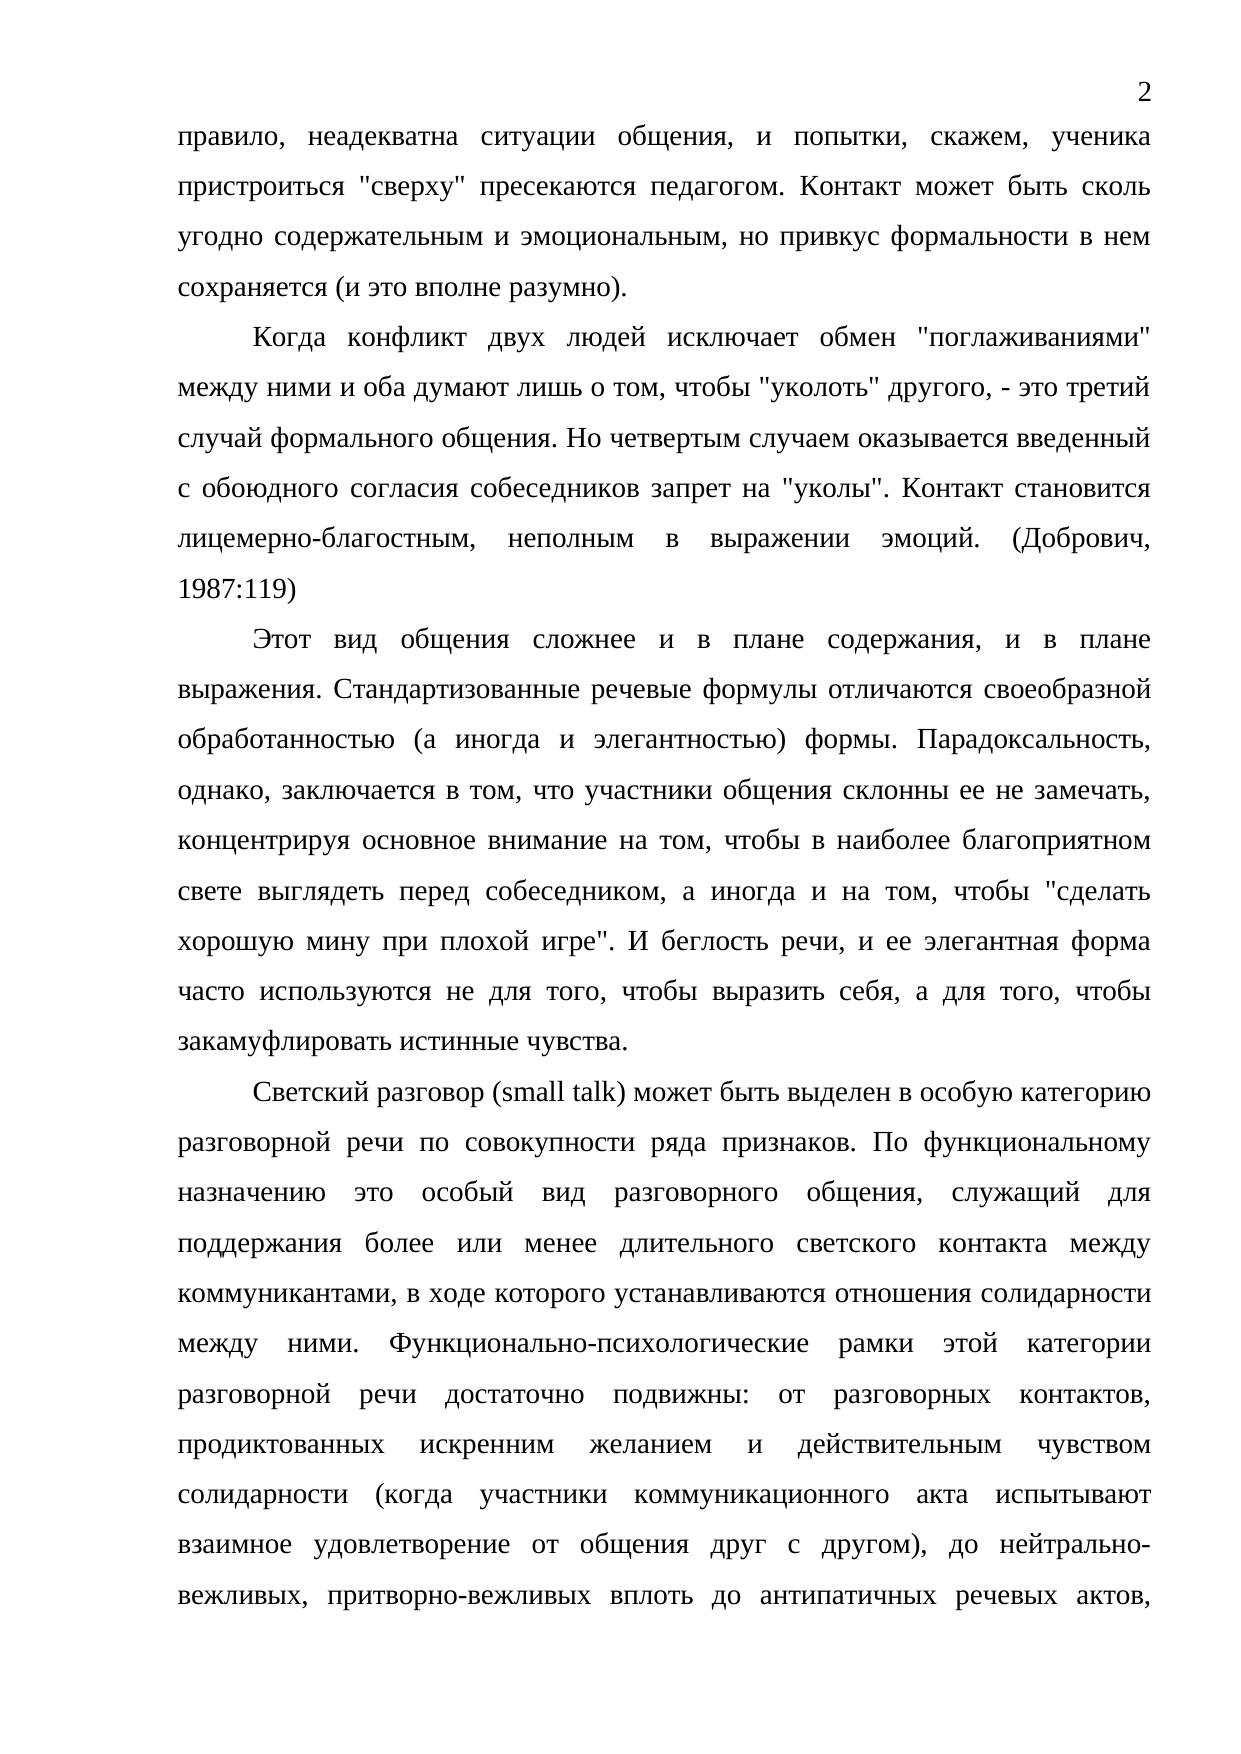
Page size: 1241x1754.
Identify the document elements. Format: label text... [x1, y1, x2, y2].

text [177, 118, 1152, 303]
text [177, 1074, 1152, 1611]
text Когда конфликт двух людей исключает обмен "поглаживаниями" между ними и оба думают лишь о том, чтобы "уколоть" другого, - это третий случай формального общения. Но четвертым случаем оказывается введенный с обоюдного согласия собеседников запрет на "уколы". Контакт становится лицемерно-благостным, неполным в выражении эмоций. (Добрович, 1987:119) [177, 319, 1152, 604]
text Этот вид общения сложнее и в плане содержания, и в плане выражения. Стандартизованные речевые формулы отличаются своеобразной обработанностью (а иногда и элегантностью) формы. Парадоксальность, однако, заключается в том, что участники общения склонны ее не замечать, концентрируя основное внимание на том, чтобы в наиболее благоприятном свете выглядеть перед собеседником, а иногда и на том, чтобы "сделать хорошую мину при плохой игре". И беглость речи, и ее элегантная форма часто используются не для того, чтобы выразить себя, а для того, чтобы закамуфлировать истинные чувства. [177, 621, 1152, 1057]
